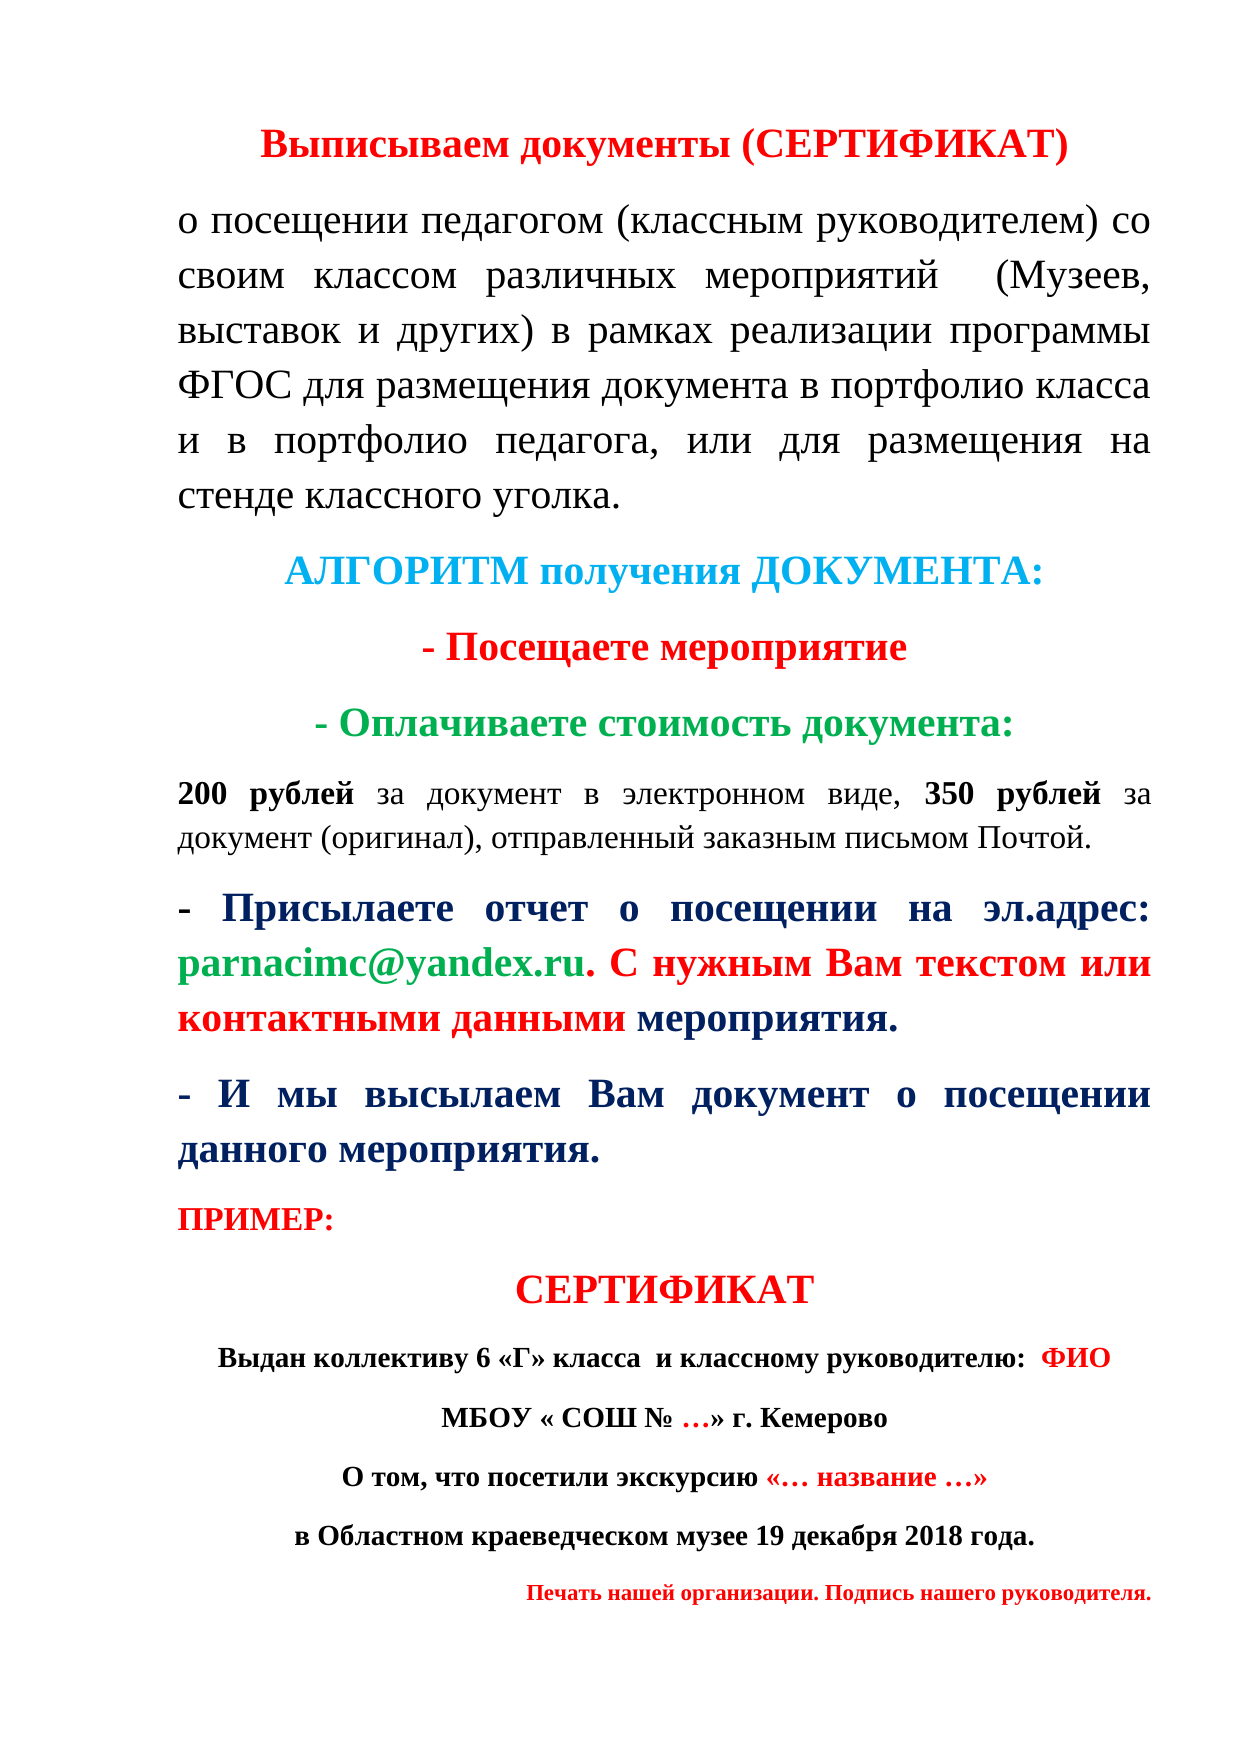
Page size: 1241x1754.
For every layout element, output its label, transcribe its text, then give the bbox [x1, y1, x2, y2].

text - Посещаете мероприятие [177, 621, 1152, 669]
text - Присылаете отчет о посещении на эл.адрес: parnacimc@yandex.ru. С нужным Вам текстом или контактными данными мероприятия. [177, 882, 1152, 1040]
text Выдан коллективу 6 «Г» класса и классному руководителю: ФИО [177, 1340, 1152, 1374]
text МБОУ « СОШ № …» г. Кемерово [177, 1400, 1152, 1433]
text Печать нашей организации. Подпись нашего руководителя. [177, 1578, 1152, 1605]
text СЕРТИФИКАТ [177, 1264, 1152, 1312]
text о посещении педагогом (классным руководителем) со своим классом различных мероприятий (Музеев, выставок и других) в рамках реализации программы ФГОС для размещения документа в портфолио класса и в портфолио педагога, или для размещения на стенде классного уголка. [177, 194, 1152, 517]
text ПРИМЕР: [177, 1199, 1152, 1238]
text Выписываем документы (СЕРТИФИКАТ) [177, 118, 1152, 166]
text - Оплачиваете стоимость документа: [177, 697, 1152, 745]
text О том, что посетили экскурсию «… название …» [177, 1459, 1152, 1493]
text в Областном краеведческом музее 19 декабря 2018 года. [177, 1518, 1152, 1552]
text АЛГОРИТМ получения ДОКУМЕНТА: [177, 546, 1152, 593]
text 200 рублей за документ в электронном виде, 350 рублей за документ (оригинал), отправленный заказным письмом Почтой. [177, 773, 1152, 856]
text - И мы высылаем Вам документ о посещении данного мероприятия. [177, 1068, 1152, 1171]
